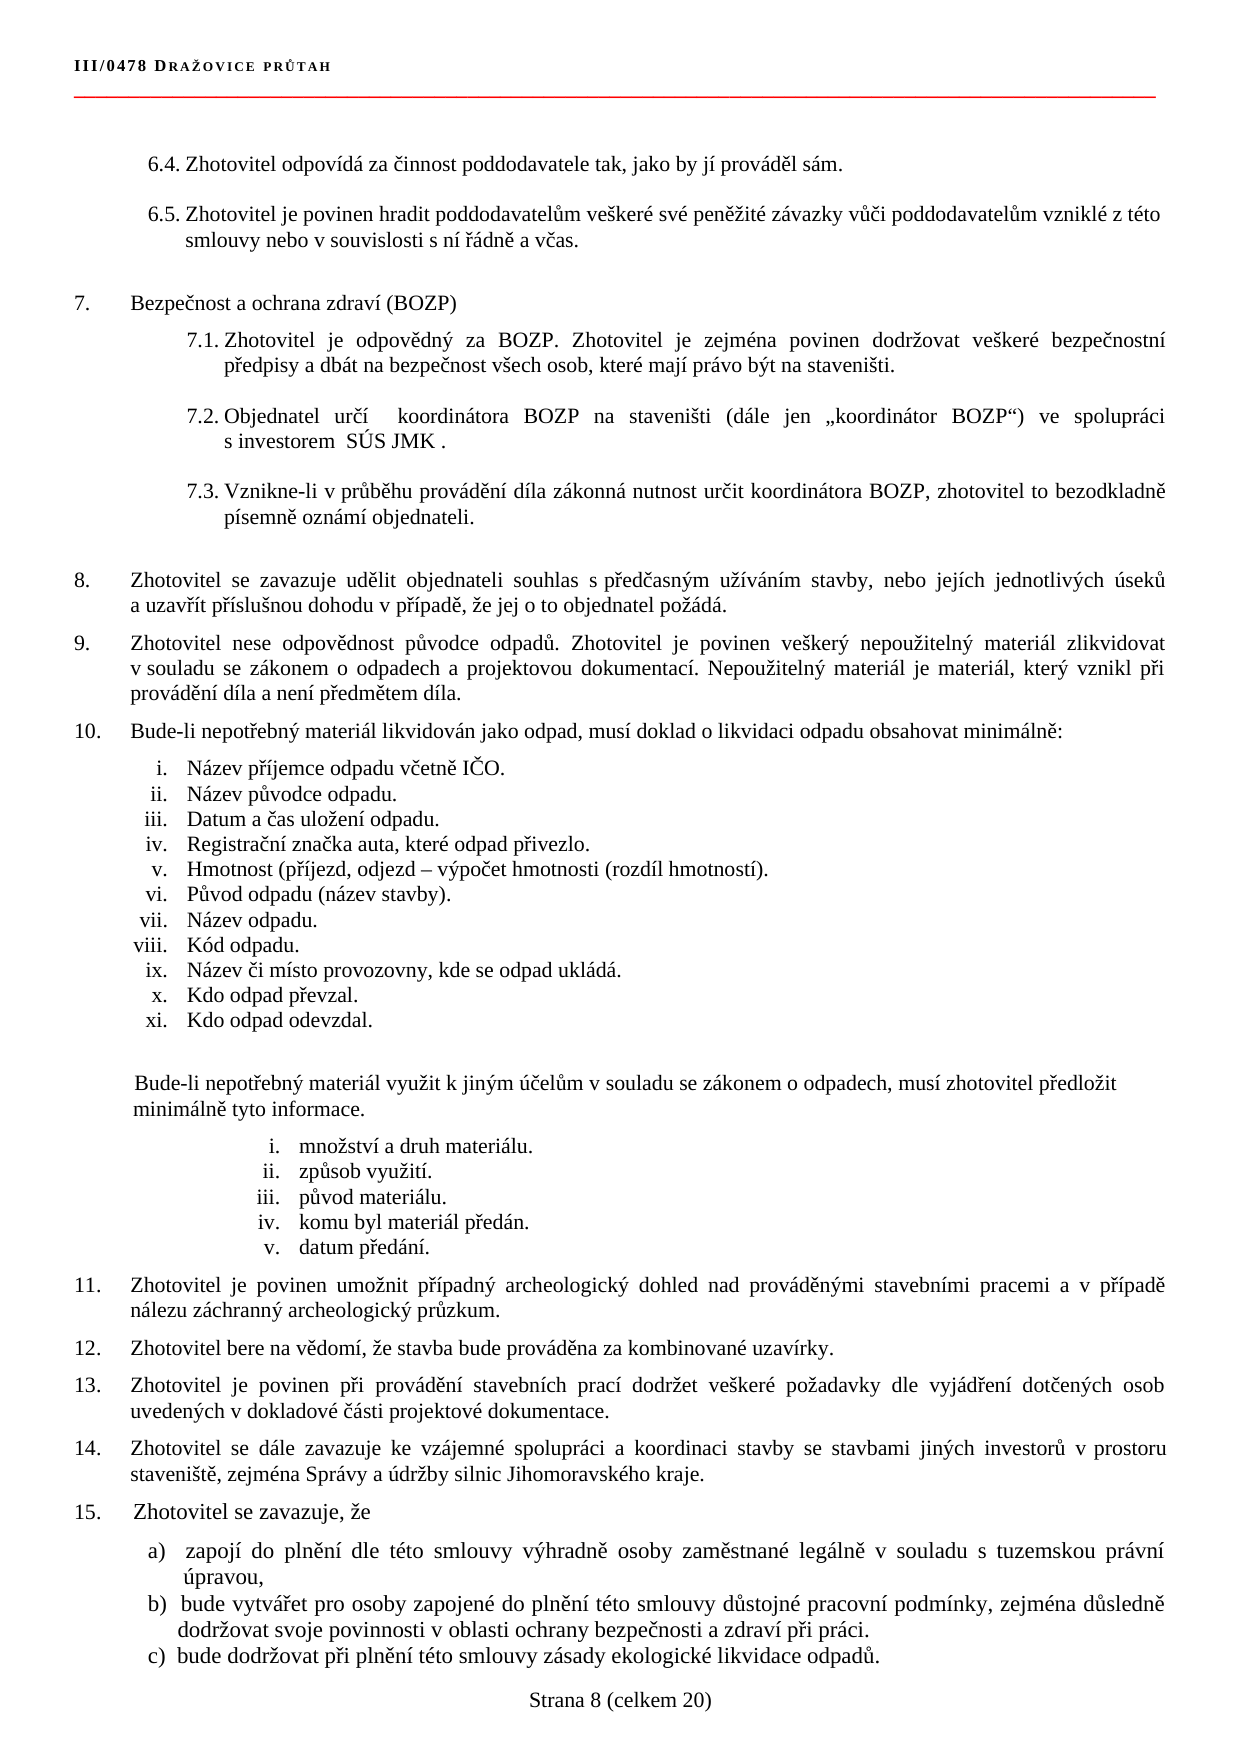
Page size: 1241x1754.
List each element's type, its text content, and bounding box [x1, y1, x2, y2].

list Zhotovitel nese odpovědnost původce odpadů. Zhotovitel je povinen veškerý nepoužitelný materiál zlikvidovat v souladu se zákonem o odpadech a projektovou dokumentací. Nepoužitelný materiál je materiál, který vznikl při provádění díla a není předmětem díla. [74, 629, 1167, 705]
list Zhotovitel je povinen při provádění stavebních prací dodržet veškeré požadavky dle vyjádření dotčených osob uvedených v dokladové části projektové dokumentace. [74, 1372, 1167, 1423]
list komu byl materiál předán. [280, 1209, 1167, 1234]
list a) zapojí do plnění dle této smlouvy výhradně osoby zaměstnané legálně v souladu s tuzemskou právní úpravou, [148, 1537, 1167, 1590]
list Název příjemce odpadu včetně IČO. [168, 755, 1167, 781]
list Zhotovitel je povinen umožnit případný archeologický dohled nad prováděnými stavebními pracemi a v případě nálezu záchranný archeologický průzkum. [74, 1272, 1167, 1322]
list b) bude vytvářet pro osoby zapojené do plnění této smlouvy důstojné pracovní podmínky, zejména důsledně dodržovat svoje povinnosti v oblasti ochrany bezpečnosti a zdraví při práci. [148, 1590, 1167, 1642]
list Datum a čas uložení odpadu. [168, 806, 1167, 831]
list c) bude dodržovat při plnění této smlouvy zásady ekologické likvidace odpadů. [148, 1642, 1167, 1669]
list Zhotovitel odpovídá za činnost poddodavatele tak, jako by jí prováděl sám. [148, 151, 1167, 176]
list Zhotovitel je povinen hradit poddodavatelům veškeré své peněžité závazky vůči poddodavatelům vzniklé z této smlouvy nebo v souvislosti s ní řádně a včas. [148, 201, 1167, 252]
list Vznikne-li v průběhu provádění díla zákonná nutnost určit koordinátora BOZP, zhotovitel to bezodkladně písemně oznámí objednateli. [186, 478, 1167, 529]
list Bude-li nepotřebný materiál likvidován jako odpad, musí doklad o likvidaci odpadu obsahovat minimálně: [74, 718, 1167, 743]
text Bude-li nepotřebný materiál využit k jiným účelům v souladu se zákonem o odpadech, musí zhotovitel předložit minimálně tyto informace. [74, 1070, 1167, 1121]
list Zhotovitel je odpovědný za BOZP. Zhotovitel je zejména povinen dodržovat veškeré bezpečnostní předpisy a dbát na bezpečnost všech osob, které mají právo být na staveništi. [186, 327, 1167, 378]
list Registrační značka auta, které odpad přivezlo. [168, 831, 1167, 856]
list množství a druh materiálu. [280, 1133, 1167, 1158]
list datum předání. [280, 1234, 1167, 1259]
list Kód odpadu. [168, 932, 1167, 957]
list Bezpečnost a ochrana zdraví (BOZP) [74, 289, 1167, 315]
list původ materiálu. [280, 1184, 1167, 1209]
list Zhotovitel bere na vědomí, že stavba bude prováděna za kombinované uzavírky. [74, 1335, 1167, 1360]
list Zhotovitel se zavazuje, že [74, 1498, 1167, 1524]
list Hmotnost (příjezd, odjezd – výpočet hmotnosti (rozdíl hmotností). [168, 856, 1167, 881]
list Původ odpadu (název stavby). [168, 881, 1167, 907]
list způsob využití. [280, 1158, 1167, 1184]
list Kdo odpad převzal. [168, 982, 1167, 1007]
list Objednatel určí koordinátora BOZP na staveništi (dále jen „koordinátor BOZP“) ve spolupráci s investorem SÚS JMK . [186, 403, 1167, 453]
list Zhotovitel se zavazuje udělit objednateli souhlas s předčasným užíváním stavby, nebo jejích jednotlivých úseků a uzavřít příslušnou dohodu v případě, že jej o to objednatel požádá. [74, 567, 1167, 617]
list Název odpadu. [168, 907, 1167, 932]
list Kdo odpad odevzdal. [168, 1007, 1167, 1033]
list Název původce odpadu. [168, 781, 1167, 806]
list Název či místo provozovny, kde se odpad ukládá. [168, 957, 1167, 982]
list Zhotovitel se dále zavazuje ke vzájemné spolupráci a koordinaci stavby se stavbami jiných investorů v prostoru staveniště, zejména Správy a údržby silnic Jihomoravského kraje. [74, 1435, 1167, 1486]
